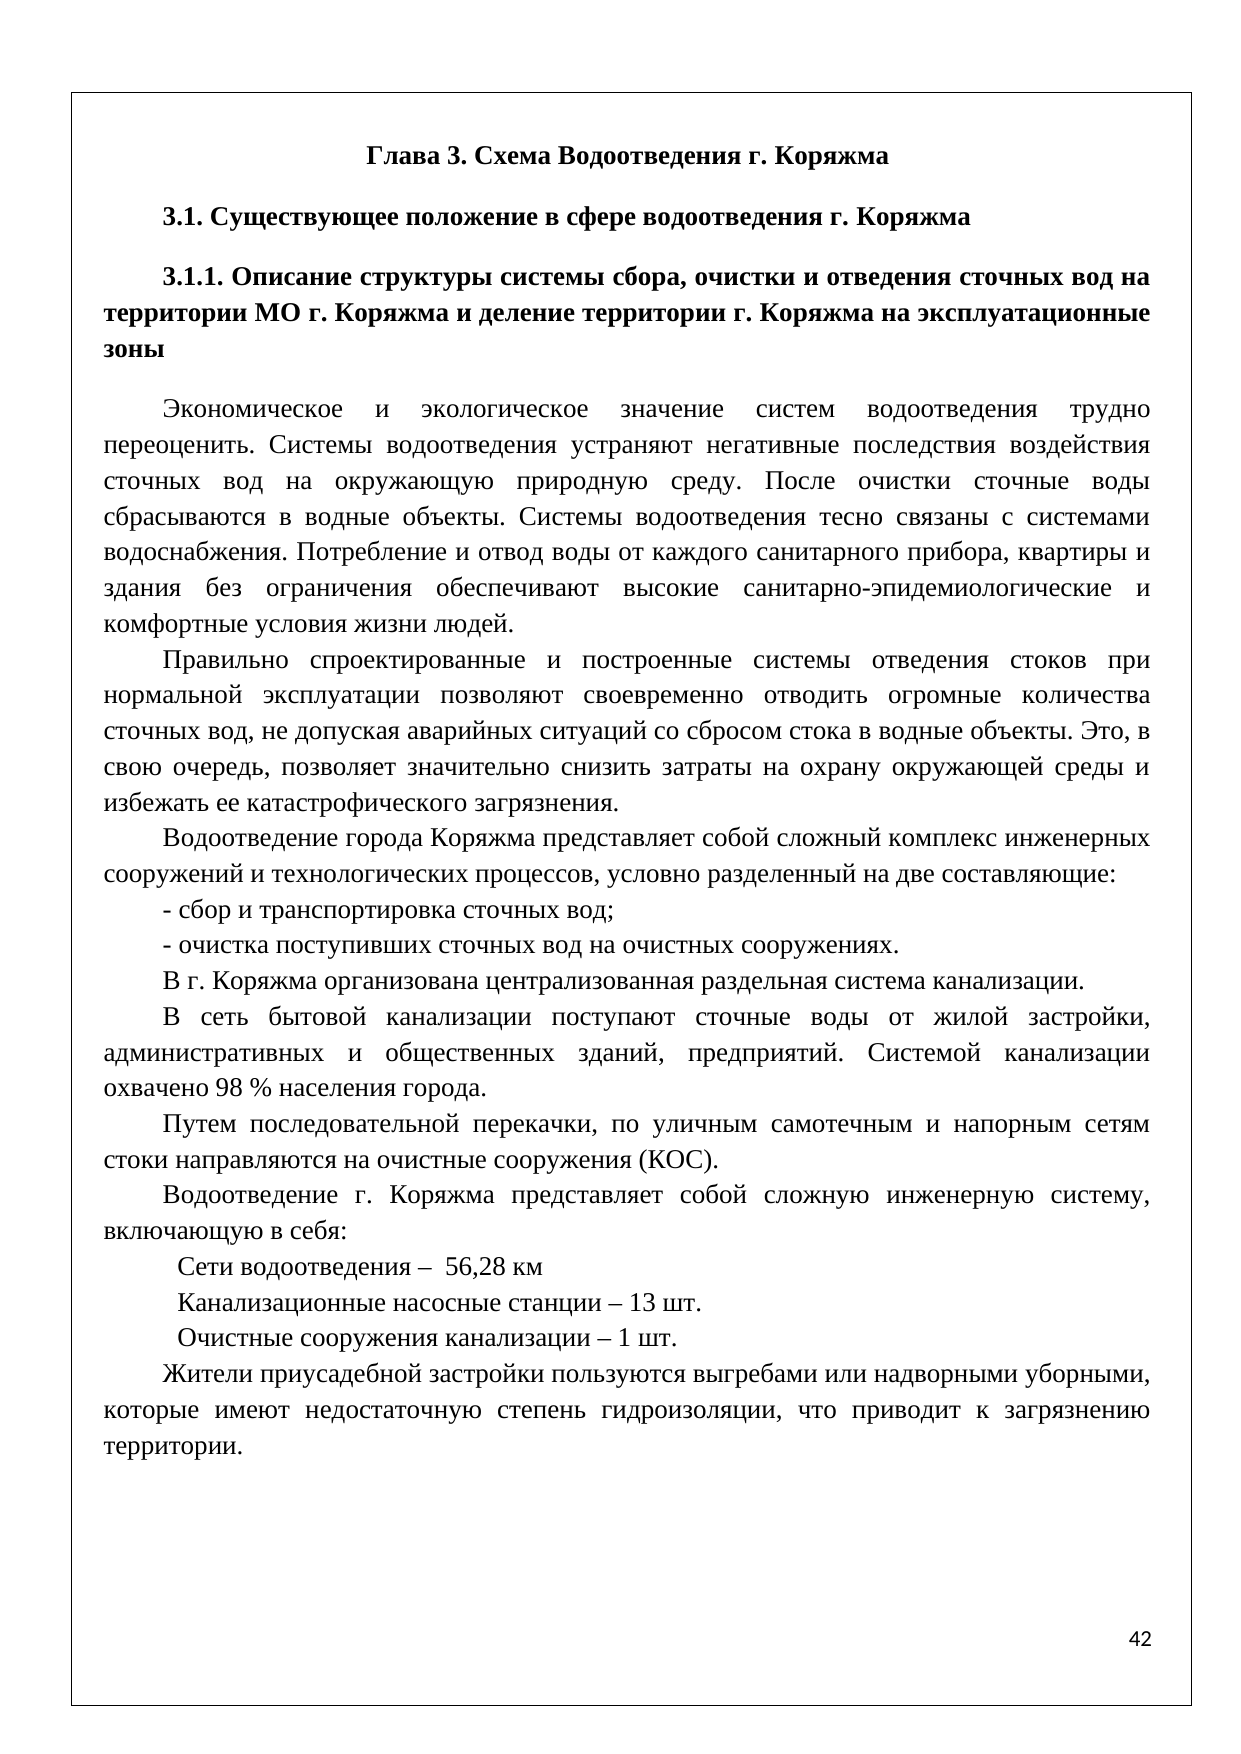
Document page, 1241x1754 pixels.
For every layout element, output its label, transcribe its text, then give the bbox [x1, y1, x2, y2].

text Экономическое и экологическое значение систем водоотведения трудно переоценить. Системы водоотведения устраняют негативные последствия воздействия сточных вод на окружающую природную среду. После очистки сточные воды сбрасываются в водные объекты. Системы водоотведения тесно связаны с системами водоснабжения. Потребление и отвод воды от каждого санитарного прибора, квартиры и здания без ограничения обеспечивают высокие санитарно-эпидемиологические и комфортные условия жизни людей. [103, 393, 1152, 638]
text Правильно спроектированные и построенные системы отведения стоков при нормальной эксплуатации позволяют своевременно отводить огромные количества сточных вод, не допуская аварийных ситуаций со сбросом стока в водные объекты. Это, в свою очередь, позволяет значительно снизить затраты на охрану окружающей среды и избежать ее катастрофического загрязнения. [103, 643, 1152, 817]
text В сеть бытовой канализации поступают сточные воды от жилой застройки, административных и общественных зданий, предприятий. Системой канализации охвачено 98 % населения города. [103, 1000, 1152, 1103]
text Очистные сооружения канализации – 1 шт. [103, 1322, 1152, 1353]
text В г. Коряжма организована централизованная раздельная система канализации. [103, 964, 1152, 995]
text Водоотведение г. Коряжма представляет собой сложную инженерную систему, включающую в себя: [103, 1179, 1152, 1246]
subtitle 3.1.1. Описание структуры системы сбора, очистки и отведения сточных вод на территории МО г. Коряжма и деление территории г. Коряжма на эксплуатационные зоны [103, 260, 1152, 363]
list сбор и транспортировка сточных вод; [162, 893, 1152, 924]
text Жители приусадебной застройки пользуются выгребами или надворными уборными, которые имеют недостаточную степень гидроизоляции, что приводит к загрязнению территории. [103, 1357, 1152, 1460]
text Канализационные насосные станции – 13 шт. [103, 1286, 1152, 1317]
subtitle 3.1. Существующее положение в сфере водоотведения г. Коряжма [103, 200, 1152, 231]
text Водоотведение города Коряжма представляет собой сложный комплекс инженерных сооружений и технологических процессов, условно разделенный на две составляющие: [103, 821, 1152, 888]
subtitle Глава 3. Схема Водоотведения г. Коряжма [103, 139, 1152, 170]
text Сети водоотведения – 56,28 км [103, 1250, 1152, 1281]
list очистка поступивших сточных вод на очистных сооружениях. [162, 928, 1152, 960]
text Путем последовательной перекачки, по уличным самотечным и напорным сетям стоки направляются на очистные сооружения (КОС). [103, 1107, 1152, 1174]
